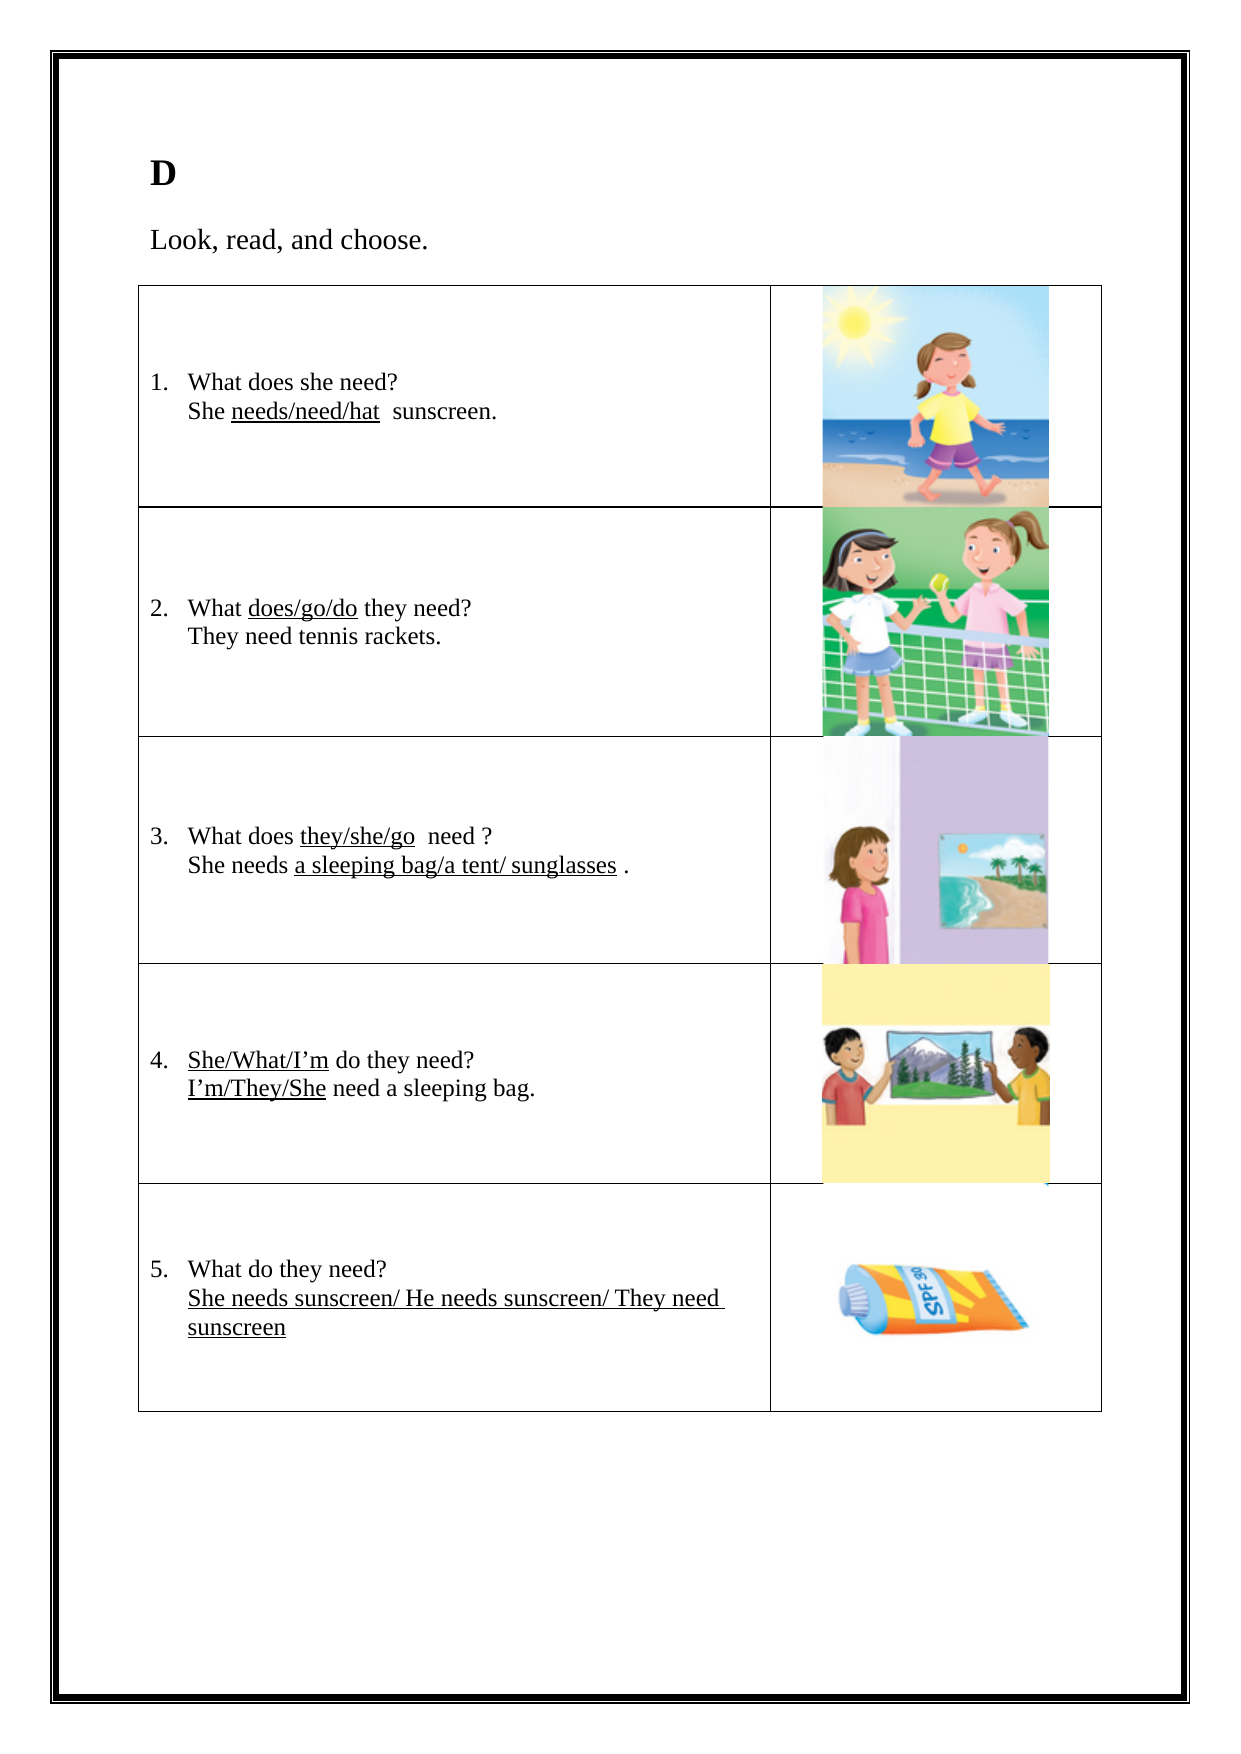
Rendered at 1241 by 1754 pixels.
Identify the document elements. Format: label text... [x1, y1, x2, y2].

table_cell [771, 1184, 823, 1411]
table_cell [771, 964, 821, 1183]
table_cell [1049, 508, 1101, 736]
table_cell [771, 508, 822, 736]
table_cell What do they need? She needs sunscreen/ He needs sunscreen/ They need sunscreen [139, 1184, 770, 1411]
table_cell [1050, 964, 1101, 1183]
table_cell She/What/I’m do they need? I’m/They/She need a sleeping bag. [139, 964, 770, 1183]
table_cell [771, 737, 823, 963]
table_cell What does they/she/go need ? She needs a sleeping bag/a tent/ sunglasses . [139, 737, 770, 963]
table_cell [1049, 737, 1101, 963]
table_cell What does/go/do they need? They need tennis rackets. [139, 508, 770, 736]
table_cell [1049, 1184, 1101, 1411]
table_header What does she need? She needs/need/hat sunscreen. [139, 286, 770, 506]
text Look, read, and choose. [150, 222, 1080, 256]
text D [150, 150, 1090, 193]
picture [821, 286, 1050, 1411]
table_header [771, 286, 822, 506]
table_header [1049, 286, 1101, 506]
